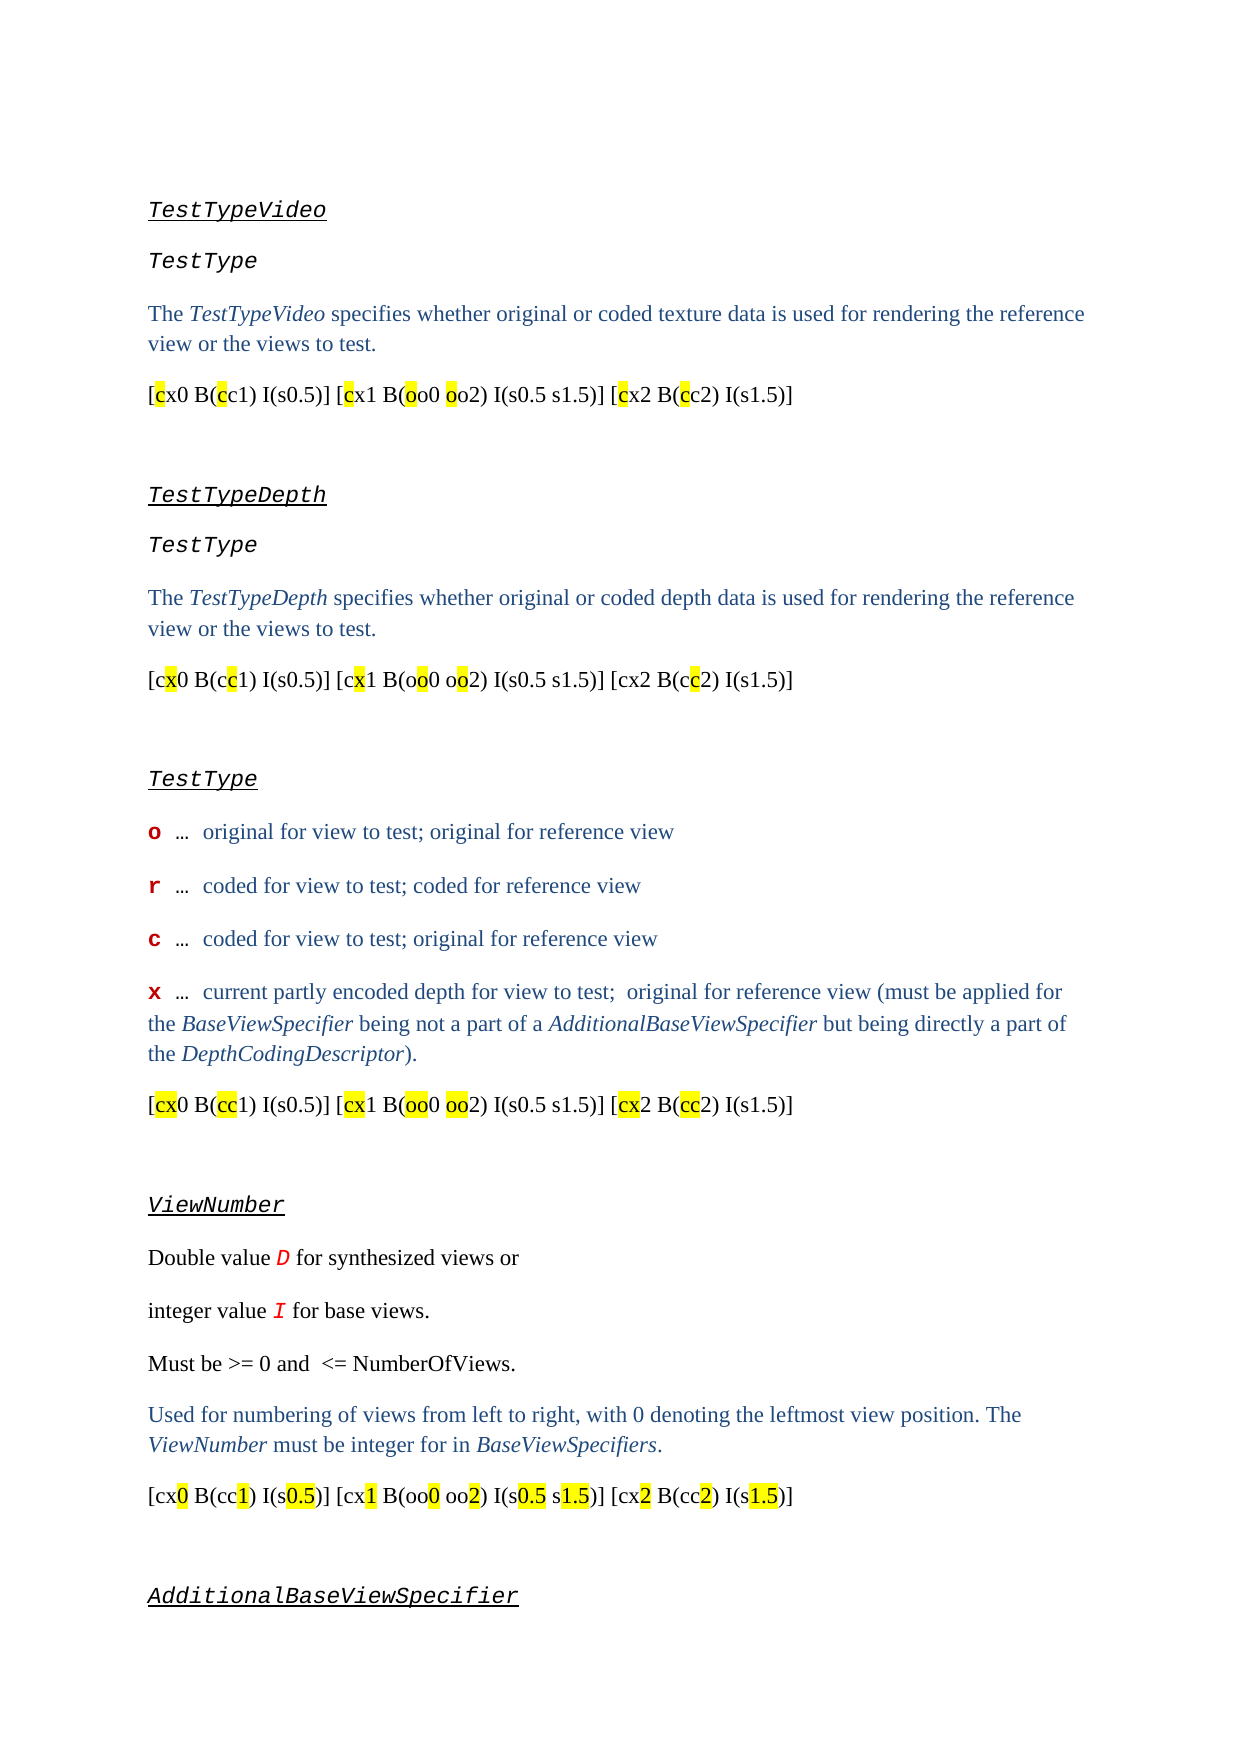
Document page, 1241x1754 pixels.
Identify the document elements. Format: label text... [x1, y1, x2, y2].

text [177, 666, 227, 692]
text [cx0 B(cc1) I(s0.5)] [cx1 B(oo0 oo2) I(s0.5 s1.5)] [cx2 B(cc2) I(s1.5)] [690, 381, 1093, 407]
text TestTypeVideo [148, 199, 1093, 224]
text TestType [148, 249, 1093, 275]
text TestTypeDepth [148, 483, 1093, 509]
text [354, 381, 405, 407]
text The TestTypeVideo specifies whether original or coded texture data is used for rendering the reference view or the views to test. [148, 300, 1093, 356]
text o … original for view to test; original for reference view [148, 818, 1093, 847]
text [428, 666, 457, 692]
text [cx0 B(cc1) I(s0.5)] [cx1 B(oo0 oo2) I(s0.5 s1.5)] [cx2 B(cc2) I(s1.5)] [468, 666, 690, 692]
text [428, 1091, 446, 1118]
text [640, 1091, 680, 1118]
text [cx0 B(cc1) I(s0.5)] [cx1 B(oo0 oo2) I(s0.5 s1.5)] [cx2 B(cc2) I(s1.5)] [700, 1091, 1093, 1118]
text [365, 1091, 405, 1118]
text [cx0 B(cc1) I(s0.5)] [cx1 B(oo0 oo2) I(s0.5 s1.5)] [cx2 B(cc2) I(s1.5)] [700, 666, 1093, 692]
text Must be >= 0 and <= NumberOfViews. [148, 1350, 1093, 1377]
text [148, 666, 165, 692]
text [cx0 B(cc1) I(s0.5)] [cx1 B(oo0 oo2) I(s0.5 s1.5)] [cx2 B(cc2) I(s1.5)] [148, 1482, 1093, 1509]
text AdditionalBaseViewSpecifier [148, 1584, 1093, 1610]
text ViewNumber [148, 1193, 1093, 1219]
text Double value D for synthesized views or [148, 1244, 1093, 1272]
text TestType [148, 534, 1093, 560]
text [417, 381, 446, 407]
text x … current partly encoded depth for view to test; original for reference view (must be applied for the BaseViewSpecifier being not a part of a AdditionalBaseViewSpecifier but being directly a part of the DepthCodingDescriptor). [148, 978, 1093, 1067]
text integer value I for base views. [148, 1297, 1093, 1325]
text r … coded for view to test; coded for reference view [148, 872, 1093, 900]
text Used for numbering of views from left to right, with 0 denoting the leftmost view position. The ViewNumber must be integer for in BaseViewSpecifiers. [148, 1401, 1093, 1458]
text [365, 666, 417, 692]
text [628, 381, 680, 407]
text TestType [148, 768, 1093, 794]
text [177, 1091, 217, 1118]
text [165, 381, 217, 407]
text c … coded for view to test; original for reference view [148, 925, 1093, 953]
text The TestTypeDepth specifies whether original or coded depth data is used for rendering the reference view or the views to test. [148, 584, 1093, 641]
